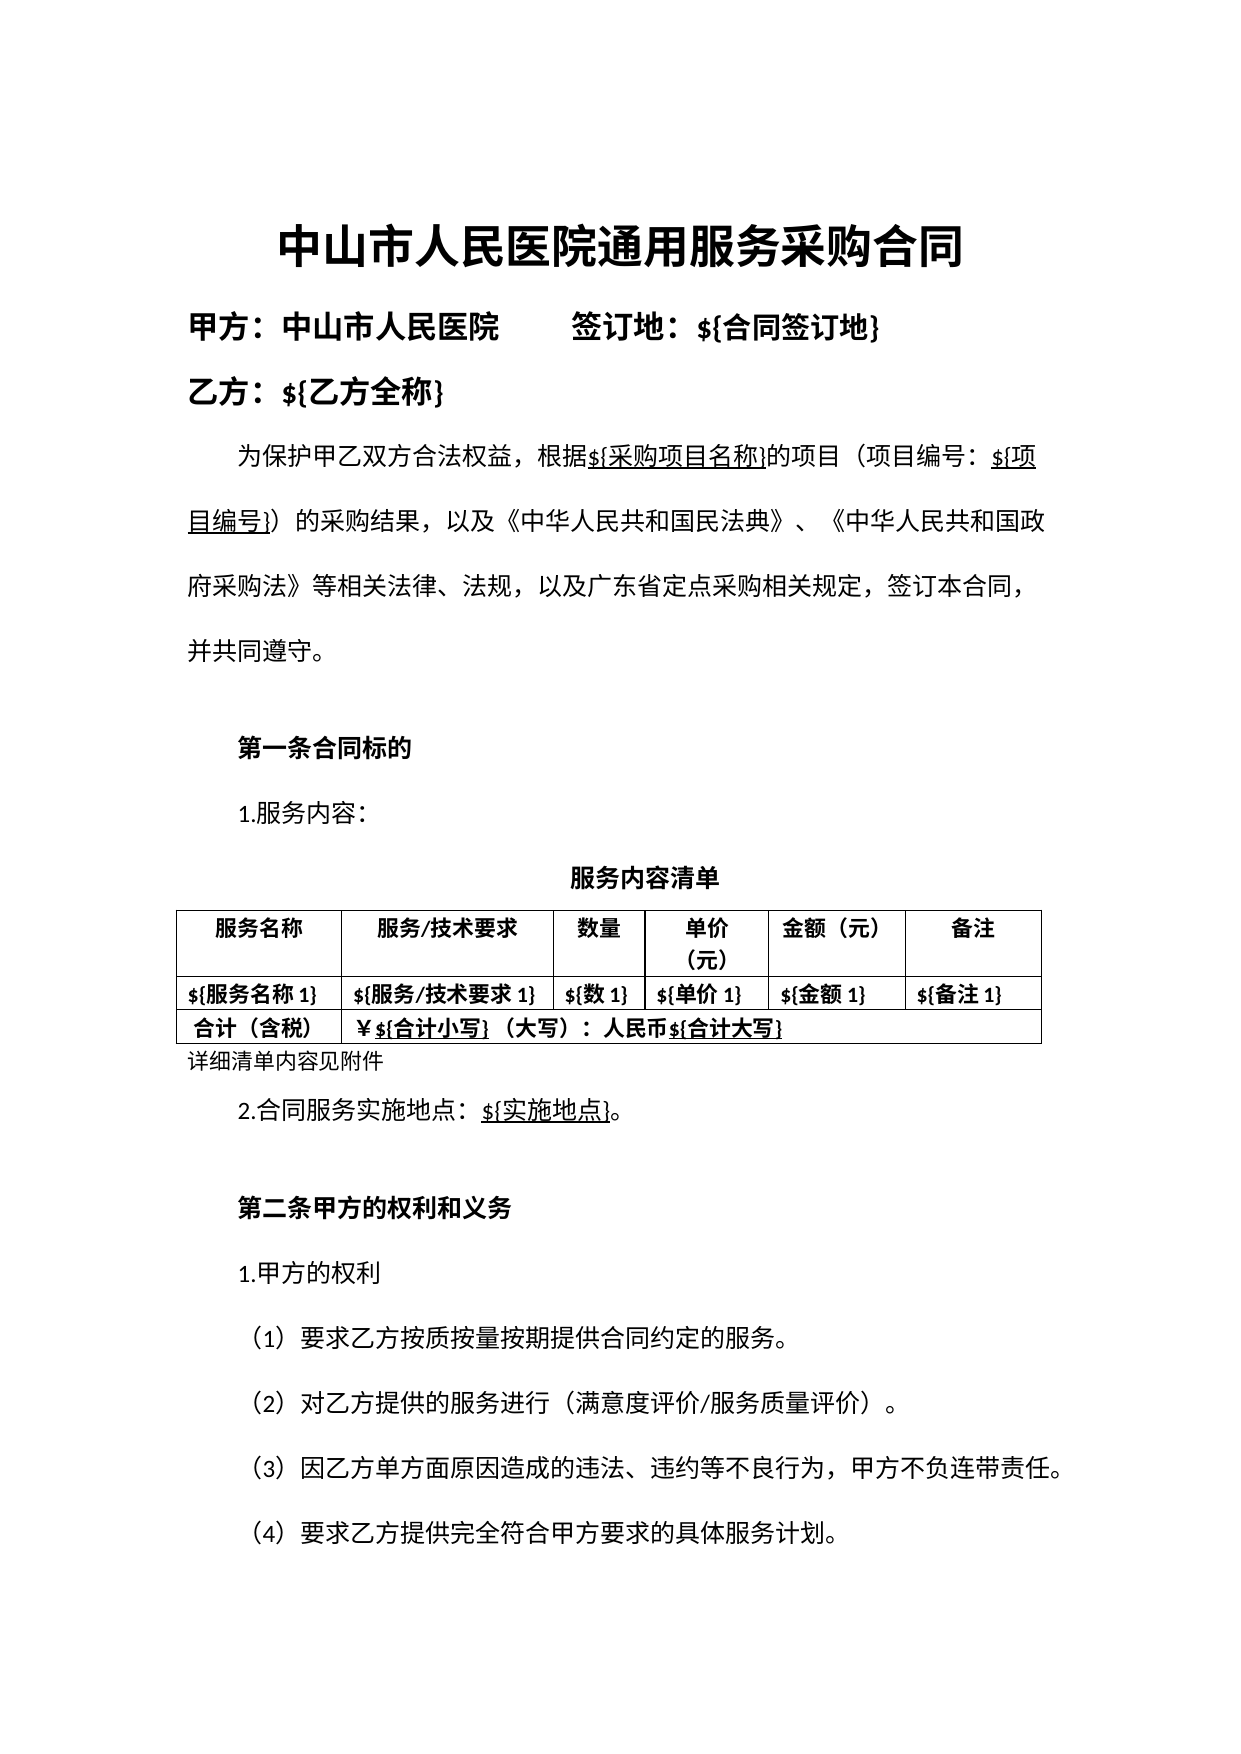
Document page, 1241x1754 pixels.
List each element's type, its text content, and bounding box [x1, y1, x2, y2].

text 详细清单内容见附件 [187, 1044, 1053, 1076]
text （2）对乙方提供的服务进行（满意度评价/服务质量评价）。 [187, 1369, 1053, 1434]
table_header 服务名称 [177, 911, 341, 976]
table_cell ${单价1} [646, 977, 768, 1009]
table_cell 合计（含税） [177, 1010, 341, 1043]
text 第一条合同标的 [187, 714, 1053, 779]
table_header 服务/技术要求 [342, 911, 553, 976]
text 1.服务内容： [187, 779, 1053, 844]
table_cell ${数1} [554, 977, 644, 1009]
text 乙方：${乙方全称} [187, 357, 1053, 422]
text 甲方：中山市人民医院 签订地：${合同签订地} [187, 292, 1053, 357]
table_cell ${服务名称1} [177, 977, 341, 1009]
text 中山市人民医院通用服务采购合同 [187, 194, 1053, 292]
table_header 单价（元） [646, 911, 768, 976]
table_cell ${备注1} [906, 977, 1041, 1009]
table_header 数量 [554, 911, 644, 976]
table_cell ￥${合计小写} （大写）：人民币${合计大写} [342, 1010, 1041, 1043]
text 服务内容清单 [187, 844, 1053, 909]
text 2.合同服务实施地点：${实施地点}。 [187, 1076, 1053, 1141]
text 1.甲方的权利 [187, 1239, 1053, 1304]
text 为保护甲乙双方合法权益，根据${采购项目名称}的项目（项目编号：${项目编号}）的采购结果，以及《中华人民共和国民法典》、《中华人民共和国政府采购法》等相关法律、法规，以及广东省定点采购相关规定，签订本合同，并共同遵守。 [187, 422, 1053, 682]
table_cell ${服务/技术要求1} [342, 977, 553, 1009]
table_header 金额（元） [769, 911, 905, 976]
text （1）要求乙方按质按量按期提供合同约定的服务。 [187, 1304, 1053, 1369]
table_cell ${金额1} [769, 977, 905, 1009]
table_header 备注 [906, 911, 1041, 976]
text （3）因乙方单方面原因造成的违法、违约等不良行为，甲方不负连带责任。 [187, 1434, 1053, 1499]
text （4）要求乙方提供完全符合甲方要求的具体服务计划。 [187, 1499, 1053, 1564]
text 第二条甲方的权利和义务 [187, 1174, 1053, 1239]
